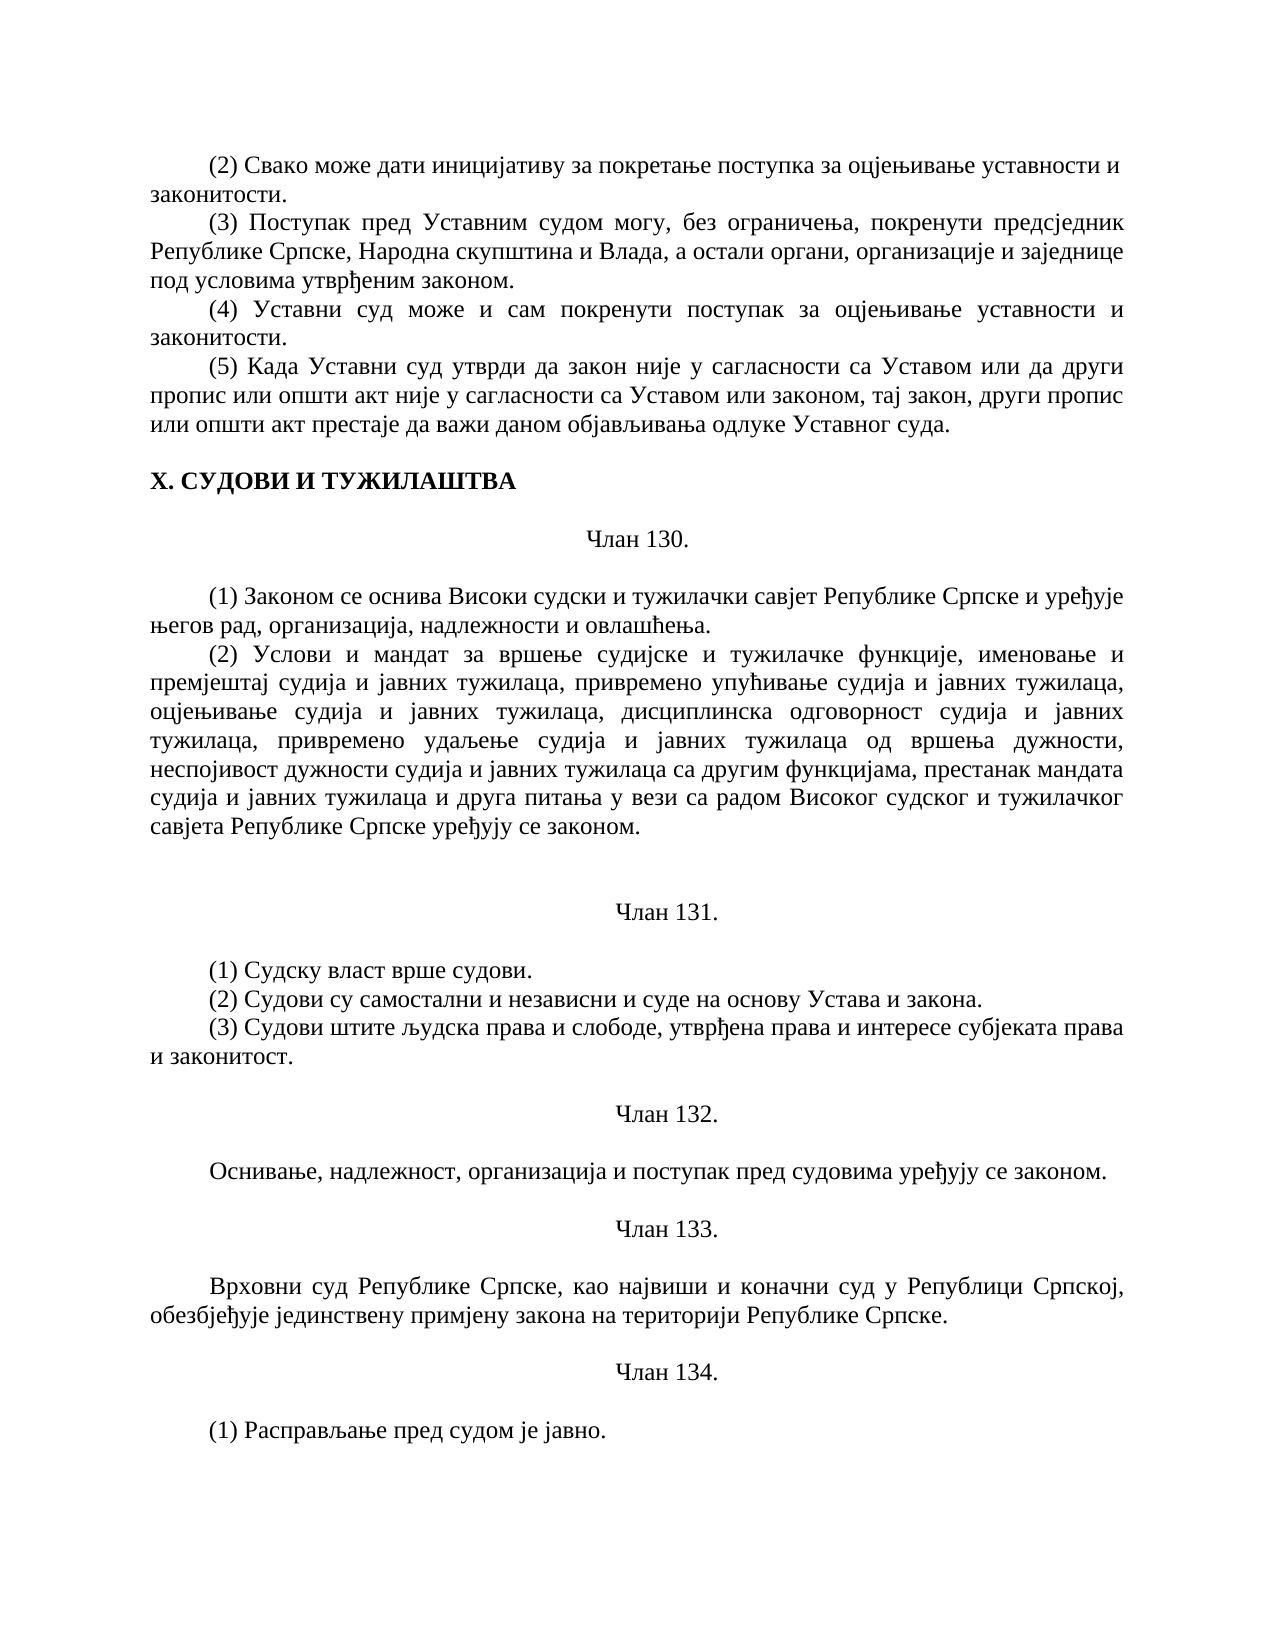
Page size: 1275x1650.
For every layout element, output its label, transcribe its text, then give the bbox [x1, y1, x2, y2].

text Члан 132. [150, 1099, 1125, 1127]
text (1) Законом се оснива Високи судски и тужилачки савјет Републике Српске и уређује његов рад, организација, надлежности и овлашћења. [150, 581, 1125, 639]
text (2) Свако може дати иницијативу за покретање поступка за оцјењивање уставности и законитости. [150, 150, 1125, 207]
text Оснивање, надлежност, организација и поступак пред судовима уређују се законом. [150, 1156, 1125, 1185]
text (3) Судови штите људска права и слободе, утврђена права и интересе субјеката права и законитост. [150, 1012, 1125, 1070]
text X. СУДОВИ И ТУЖИЛАШТВА [150, 466, 1125, 495]
text Члан 130. [150, 524, 1125, 552]
text (2) Судови су самостални и независни и суде на основу Устава и закона. [150, 984, 1125, 1012]
text (1) Судску власт врше судови. [150, 955, 1125, 984]
text (5) Када Уставни суд утврди да закон није у сагласности са Уставом или да други пропис или општи акт није у сагласности са Уставом или законом, тај закон, други пропис или општи акт престаје да важи даном објављивања одлуке Уставног суда. [150, 351, 1125, 437]
text (4) Уставни суд може и сам покренути поступак за оцјењивање уставности и законитости. [150, 294, 1125, 351]
text Члан 131. [150, 897, 1125, 926]
text Члан 133. [150, 1214, 1125, 1242]
text Члан 134. [150, 1357, 1125, 1386]
text (2) Услови и мандат за вршење судијске и тужилачке функције, именовање и премјештај судија и јавних тужилаца, привремено упућивање судија и јавних тужилаца, оцјењивање судија и јавних тужилаца, дисциплинска одговорност судија и јавних тужилаца, привремено удаљење судија и јавних тужилаца од вршења дужности, неспојивост дужности судија и јавних тужилаца са другим функцијама, престанак мандата судија и јавних тужилаца и друга питања у вези са радом Високог судског и тужилачког савјета Републике Српске уређују се законом. [150, 639, 1125, 840]
text (3) Поступак пред Уставним судом могу, без ограничења, покренути предсједник Републике Српске, Народна скупштина и Влада, а остали органи, организације и заједнице под условима утврђеним законом. [150, 207, 1125, 294]
text (1) Расправљање пред судом је јавно. [150, 1415, 1125, 1444]
text Врховни суд Републике Српске, као највиши и коначни суд у Републици Српској, обезбјеђује јединствену примјену закона на територији Републике Српске. [150, 1271, 1125, 1329]
